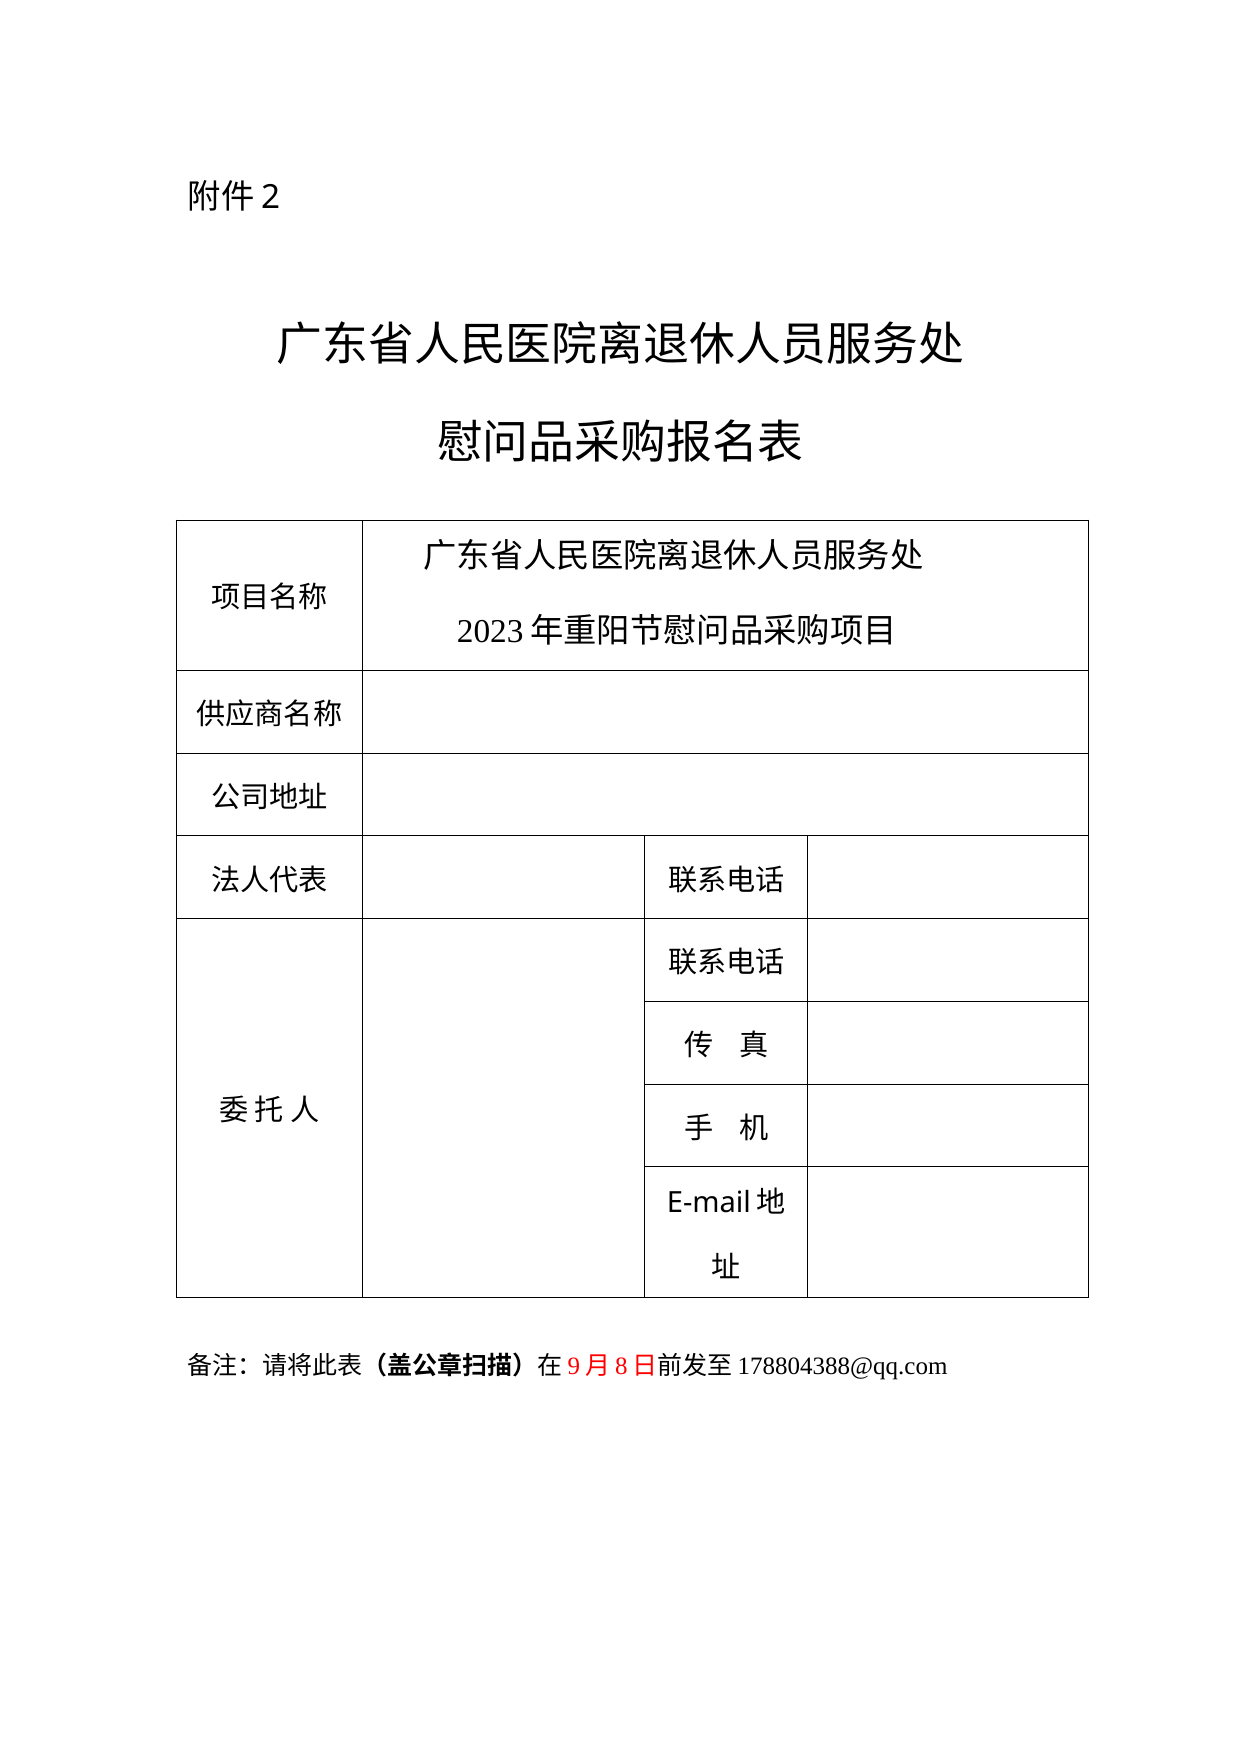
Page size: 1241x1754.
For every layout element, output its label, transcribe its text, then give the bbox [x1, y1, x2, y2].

table_cell [808, 919, 1088, 1001]
table_cell [363, 671, 1088, 753]
table_cell [363, 919, 644, 1297]
table_cell [363, 836, 644, 918]
text 广东省人民医院离退休人员服务处 [187, 292, 1053, 389]
table_cell 供应商名称 [177, 671, 362, 753]
table_cell [808, 1167, 1088, 1297]
table_cell [808, 1085, 1088, 1166]
table_cell E-mail地址 [645, 1167, 807, 1297]
table_cell 公司地址 [177, 754, 362, 835]
table_header 项目名称 [177, 521, 362, 670]
table_header 广东省人民医院离退休人员服务处 2023年重阳节慰问品采购项目 [363, 521, 1088, 670]
table_cell 联系电话 [645, 836, 807, 918]
table_cell 手 机 [645, 1085, 807, 1166]
table_cell [363, 754, 1088, 835]
table_cell 委 托 人 [177, 919, 362, 1297]
table_cell [808, 836, 1088, 918]
text 备注：请将此表（盖公章扫描）在9月8日前发至178804388@qq.com [187, 1331, 1053, 1396]
text 慰问品采购报名表 [187, 389, 1053, 487]
table_cell [808, 1002, 1088, 1083]
text 附件2 [187, 162, 1053, 227]
table_cell 法人代表 [177, 836, 362, 918]
table_cell 联系电话 [645, 919, 807, 1001]
table_cell 传 真 [645, 1002, 807, 1083]
